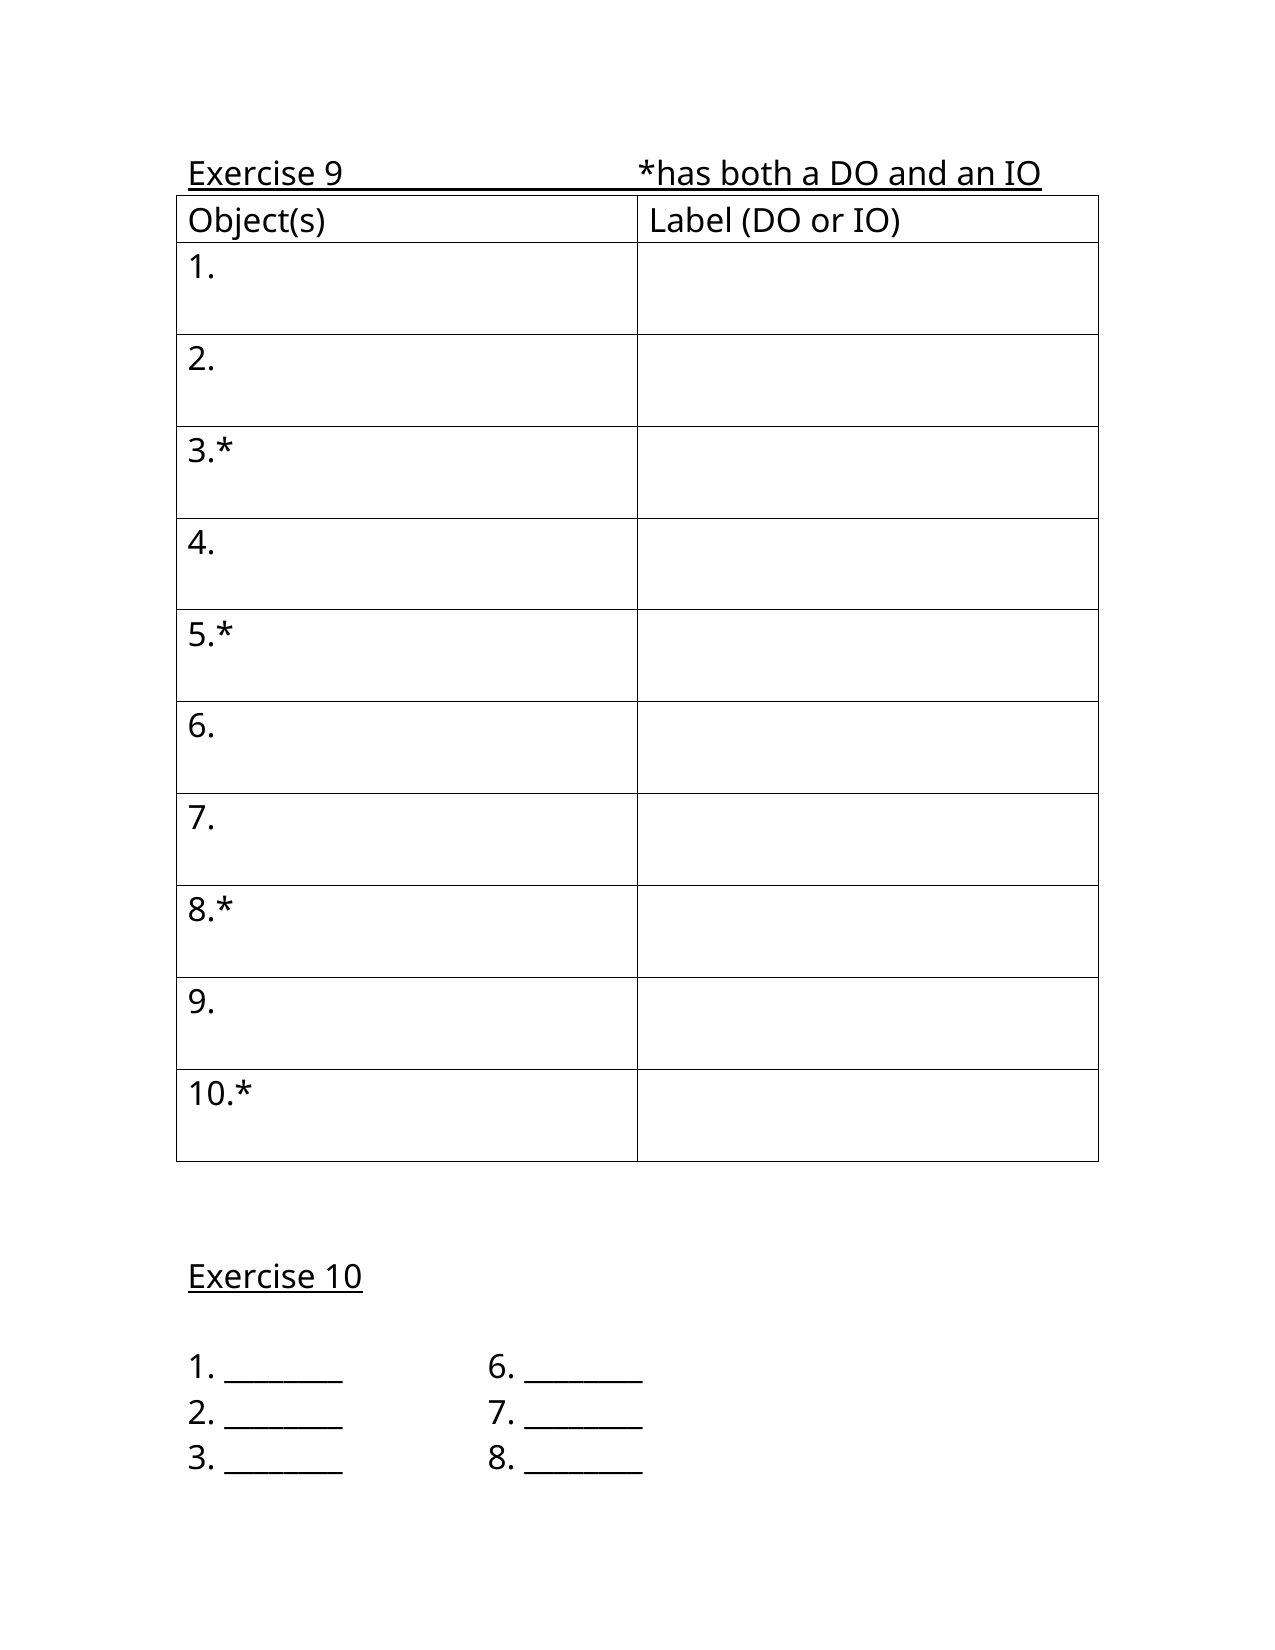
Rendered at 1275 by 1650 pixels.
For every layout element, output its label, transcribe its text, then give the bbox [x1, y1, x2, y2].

table_header Object(s) [177, 196, 637, 242]
table_cell 7. [177, 794, 637, 885]
table_cell 8.* [177, 886, 637, 977]
table_cell [638, 335, 1098, 426]
table_cell [638, 610, 1098, 701]
table_cell [638, 978, 1098, 1069]
table_cell 6. [177, 702, 637, 793]
table_cell [638, 427, 1098, 517]
table_cell 10.* [177, 1070, 637, 1161]
table_cell [638, 794, 1098, 885]
table_cell 4. [177, 519, 637, 609]
table_cell [638, 886, 1098, 977]
table_cell 5.* [177, 610, 637, 701]
table_cell [638, 519, 1098, 609]
table_cell [638, 243, 1098, 334]
table_cell 2. [177, 335, 637, 426]
table_cell [638, 702, 1098, 793]
text Exercise 9 *has both a DO and an IO [187, 150, 1087, 195]
table_cell [638, 1070, 1098, 1161]
text 3. ________ 8. ________ [187, 1434, 1087, 1479]
table_cell 3.* [177, 427, 637, 517]
table_cell 1. [177, 243, 637, 334]
text 2. ________ 7. ________ [187, 1389, 1087, 1434]
table_cell 9. [177, 978, 637, 1069]
text Exercise 10 [187, 1252, 1087, 1298]
text 1. ________ 6. ________ [187, 1343, 1087, 1389]
table_header Label (DO or IO) [638, 196, 1098, 242]
